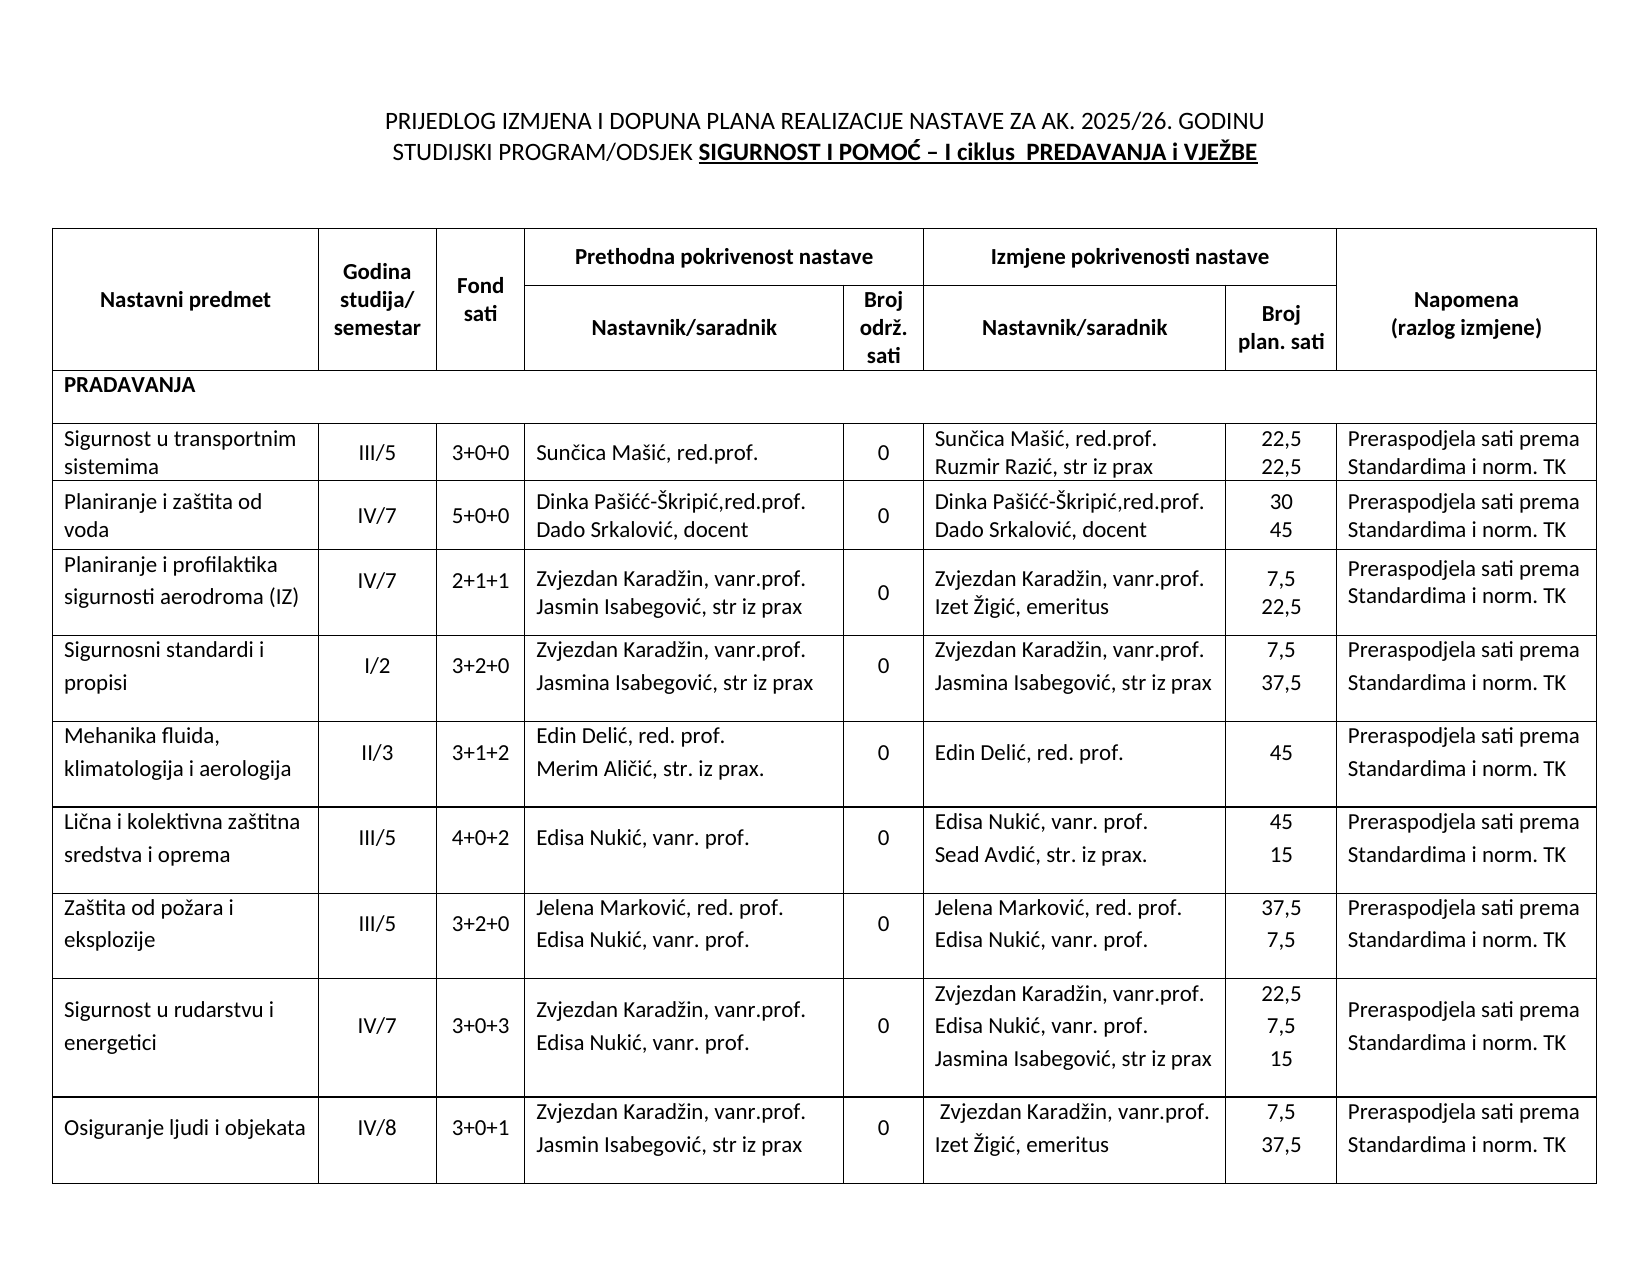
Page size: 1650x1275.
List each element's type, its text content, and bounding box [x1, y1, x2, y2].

table_cell 7,5 37,5 [1226, 1098, 1336, 1182]
table_cell 4+0+2 [437, 808, 524, 892]
table_cell Sigurnosni standardi i propisi [53, 636, 318, 721]
table_cell Zvjezdan Karadžin, vanr.prof. Jasmina Isabegović, str iz prax [525, 636, 843, 721]
table_cell Zvjezdan Karadžin, vanr.prof. Jasmin Isabegović, str iz prax [525, 550, 843, 634]
table_cell II/3 [319, 722, 436, 806]
table_cell 0 [844, 722, 923, 806]
table_cell Preraspodjela sati prema Standardima i norm. TK [1337, 636, 1596, 721]
table_cell Mehanika fluida, klimatologija i aerologija [53, 722, 318, 806]
text STUDIJSKI PROGRAM/ODSJEK SIGURNOST I POMOĆ – I ciklus PREDAVANJA i VJEŽBE [75, 136, 1575, 167]
table_cell Sunčica Mašić, red.prof. [525, 424, 843, 480]
table_cell III/5 [319, 808, 436, 892]
table_cell 3+1+2 [437, 722, 524, 806]
table_cell Jelena Marković, red. prof. Edisa Nukić, vanr. prof. [924, 894, 1225, 978]
table_header Izmjene pokrivenosti nastave [924, 229, 1336, 284]
table_cell 3+2+0 [437, 636, 524, 721]
table_cell 45 15 [1226, 808, 1336, 892]
table_cell Zvjezdan Karadžin, vanr.prof. Izet Žigić, emeritus [924, 550, 1225, 634]
table_cell 22,5 7,5 15 [1226, 979, 1336, 1096]
table_cell Broj plan. sati [1226, 286, 1336, 369]
table_cell 30 45 [1226, 481, 1336, 549]
table_cell III/5 [319, 894, 436, 978]
table_cell IV/7 [319, 481, 436, 549]
table_cell 7,5 22,5 [1226, 550, 1336, 634]
table_cell Planiranje i profilaktika sigurnosti aerodroma (IZ) [53, 550, 318, 634]
table_cell PRADAVANJA [53, 371, 1596, 423]
table_cell III/5 [319, 424, 436, 480]
table_cell 3+2+0 [437, 894, 524, 978]
table_cell 3+0+0 [437, 424, 524, 480]
table_cell 0 [844, 979, 923, 1096]
table_cell 2+1+1 [437, 550, 524, 634]
table_cell Zvjezdan Karadžin, vanr.prof. Jasmina Isabegović, str iz prax [924, 636, 1225, 721]
table_cell Preraspodjela sati prema Standardima i norm. TK [1337, 894, 1596, 978]
table_cell 0 [844, 424, 923, 480]
table_cell 3+0+3 [437, 979, 524, 1096]
table_cell 3+0+1 [437, 1098, 524, 1182]
table_cell 0 [844, 636, 923, 721]
table_cell 0 [844, 550, 923, 634]
table_cell Lična i kolektivna zaštitna sredstva i oprema [53, 808, 318, 892]
table_cell Zvjezdan Karadžin, vanr.prof. Izet Žigić, emeritus [924, 1098, 1225, 1182]
table_cell Broj održ. sati [844, 286, 923, 369]
table_cell I/2 [319, 636, 436, 721]
table_cell Osiguranje ljudi i objekata [53, 1098, 318, 1182]
table_cell Sigurnost u transportnim sistemima [53, 424, 318, 480]
table_cell 5+0+0 [437, 481, 524, 549]
table_header Nastavni predmet [53, 229, 318, 369]
table_cell 0 [844, 1098, 923, 1182]
table_cell 0 [844, 808, 923, 892]
table_header Godina studija/ semestar [319, 229, 436, 369]
table_cell Edisa Nukić, vanr. prof. [525, 808, 843, 892]
table_cell 7,5 37,5 [1226, 636, 1336, 721]
table_cell Preraspodjela sati prema Standardima i norm. TK [1337, 481, 1596, 549]
table_cell Sigurnost u rudarstvu i energetici [53, 979, 318, 1096]
table_header Prethodna pokrivenost nastave [525, 229, 923, 284]
table_header Napomena (razlog izmjene) [1337, 229, 1596, 369]
table_cell Edin Delić, red. prof. Merim Aličić, str. iz prax. [525, 722, 843, 806]
table_header Fond sati [437, 229, 524, 369]
table_cell Nastavnik/saradnik [924, 286, 1225, 369]
table_cell Zvjezdan Karadžin, vanr.prof. Edisa Nukić, vanr. prof. Jasmina Isabegović, str iz prax [924, 979, 1225, 1096]
table_cell Zaštita od požara i eksplozije [53, 894, 318, 978]
table_cell Dinka Pašićć-Škripić,red.prof. Dado Srkalović, docent [525, 481, 843, 549]
table_cell Zvjezdan Karadžin, vanr.prof. Jasmin Isabegović, str iz prax [525, 1098, 843, 1182]
table_cell Nastavnik/saradnik [525, 286, 843, 369]
table_cell IV/8 [319, 1098, 436, 1182]
table_cell 37,5 7,5 [1226, 894, 1336, 978]
table_cell Planiranje i zaštita od voda [53, 481, 318, 549]
table_cell Jelena Marković, red. prof. Edisa Nukić, vanr. prof. [525, 894, 843, 978]
table_cell Zvjezdan Karadžin, vanr.prof. Edisa Nukić, vanr. prof. [525, 979, 843, 1096]
table_cell IV/7 [319, 550, 436, 634]
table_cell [1337, 1098, 1596, 1182]
table_cell 45 [1226, 722, 1336, 806]
table_cell Preraspodjela sati prema Standardima i norm. TK [1337, 979, 1596, 1096]
table_cell Dinka Pašićć-Škripić,red.prof. Dado Srkalović, docent [924, 481, 1225, 549]
table_cell Edin Delić, red. prof. [924, 722, 1225, 806]
table_cell Preraspodjela sati prema Standardima i norm. TK [1337, 808, 1596, 892]
table_cell 0 [844, 481, 923, 549]
table_cell IV/7 [319, 979, 436, 1096]
table_cell Preraspodjela sati prema Standardima i norm. TK [1337, 722, 1596, 806]
table_cell Preraspodjela sati prema Standardima i norm. TK [1337, 424, 1596, 480]
table_cell 0 [844, 894, 923, 978]
table_cell Sunčica Mašić, red.prof. Ruzmir Razić, str iz prax [924, 424, 1225, 480]
table_cell Preraspodjela sati prema Standardima i norm. TK [1337, 550, 1596, 634]
table_cell 22,5 22,5 [1226, 424, 1336, 480]
table_cell Edisa Nukić, vanr. prof. Sead Avdić, str. iz prax. [924, 808, 1225, 892]
text PRIJEDLOG IZMJENA I DOPUNA PLANA REALIZACIJE NASTAVE ZA AK. 2025/26. GODINU [75, 106, 1575, 136]
